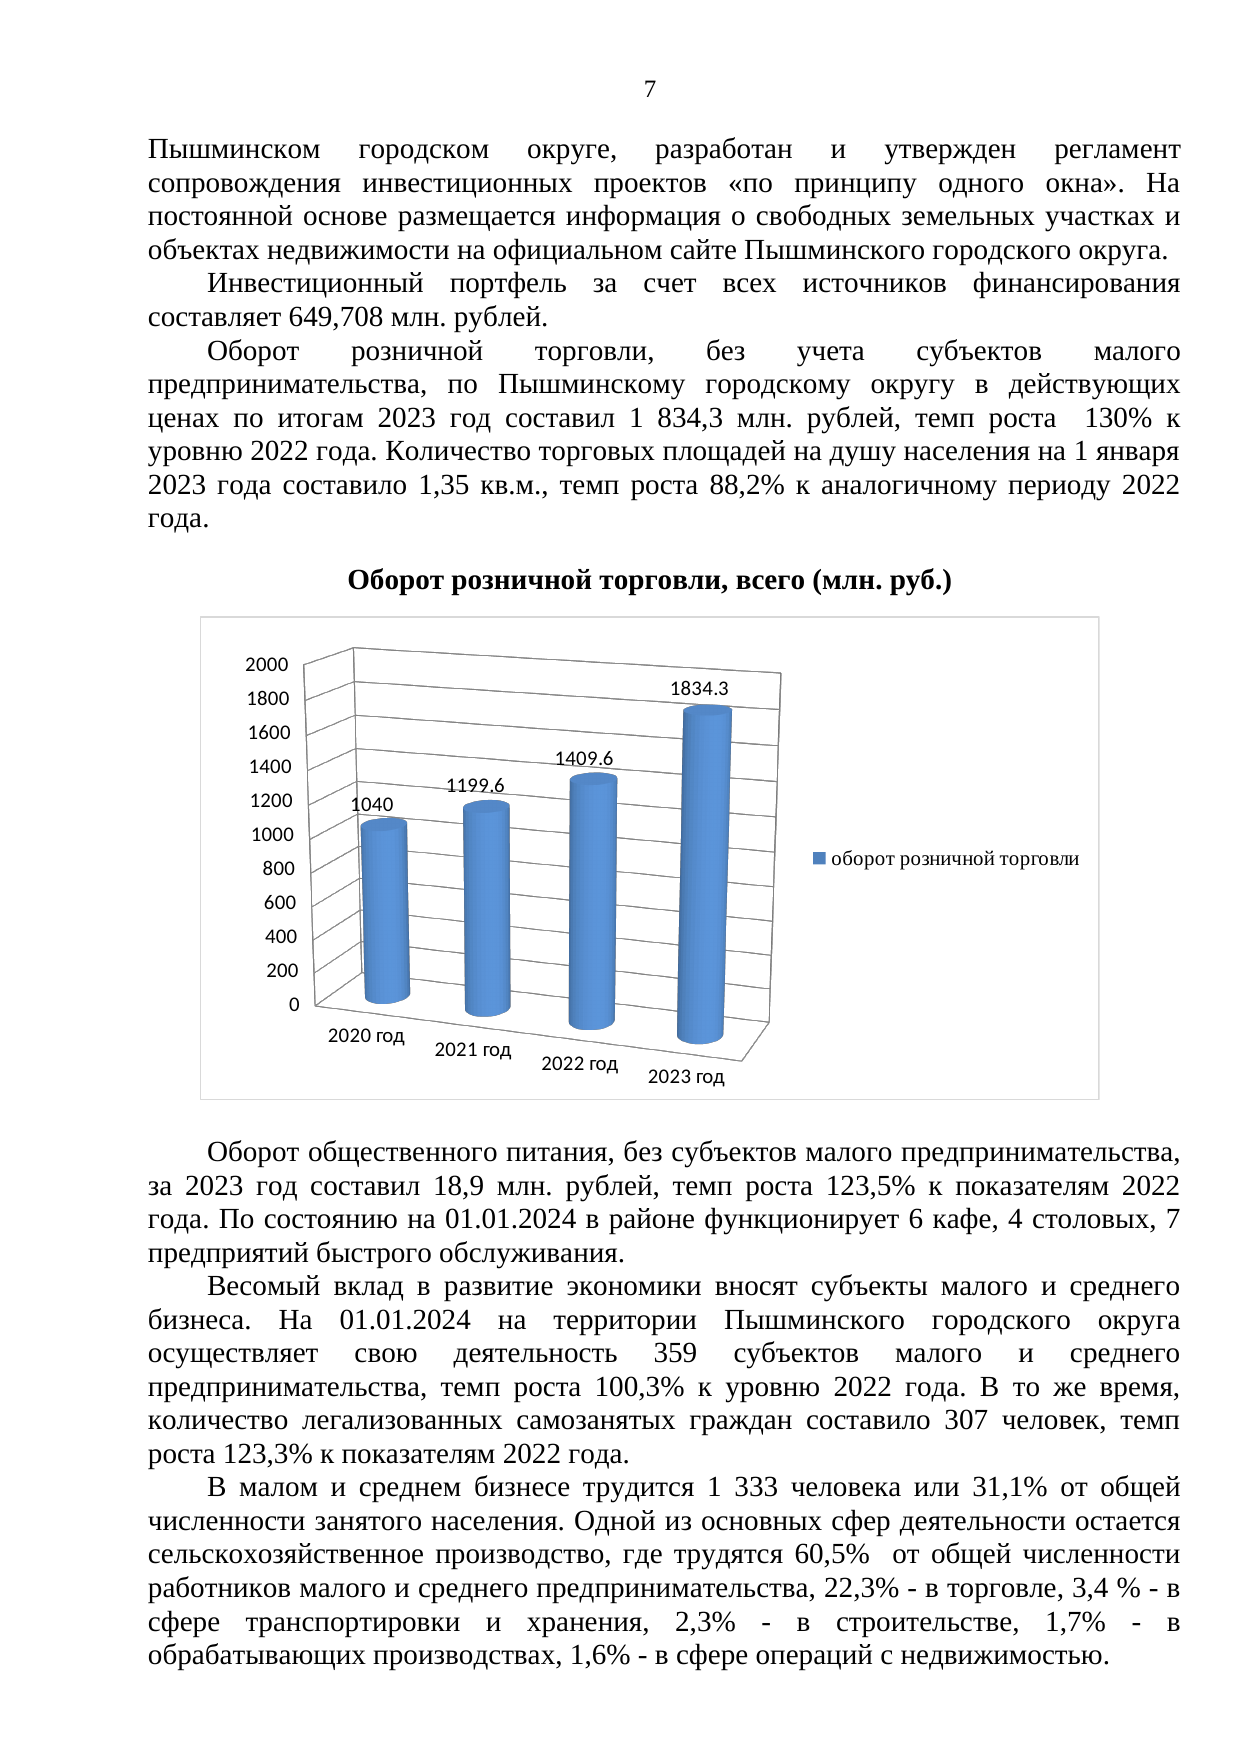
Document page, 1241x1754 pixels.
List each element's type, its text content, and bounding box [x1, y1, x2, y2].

text Оборот общественного питания, без субъектов малого предпринимательства, за 2023 год составил 18,9 млн. рублей, темп роста 123,5% к показателям 2022 года. По состоянию на 01.01.2024 в районе функционирует 6 кафе, 4 столовых, 7 предприятий быстрого обслуживания. [148, 1134, 1181, 1268]
text Оборот розничной торговли, без учета субъектов малого предпринимательства, по Пышминскому городскому округу в действующих ценах по итогам 2023 год составил 1 834,3 млн. рублей, темп роста 130% к уровню 2022 года. Количество торговых площадей на душу населения на 1 января 2023 года составило 1,35 кв.м., темп роста 88,2% к аналогичному периоду 2022 года. [148, 333, 1181, 534]
text Инвестиционный портфель за счет всех источников финансирования составляет 649,708 млн. рублей. [148, 266, 1181, 333]
text В малом и среднем бизнесе трудится 1 333 человека или 31,1% от общей численности занятого населения. Одной из основных сфер деятельности остается сельскохозяйственное производство, где трудятся 60,5% от общей численности работников малого и среднего предпринимательства, 22,3% - в торговле, 3,4 % - в сфере транспортировки и хранения, 2,3% - в строительстве, 1,7% - в обрабатывающих производствах, 1,6% - в сфере операций с недвижимостью. [148, 1469, 1181, 1671]
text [148, 131, 1181, 266]
text Весомый вклад в развитие экономики вносят субъекты малого и среднего бизнеса. На 01.01.2024 на территории Пышминского городского округа осуществляет свою деятельность 359 субъектов малого и среднего предпринимательства, темп роста 100,3% к уровню 2022 года. В то же время, количество легализованных самозанятых граждан составило 307 человек, темп роста 123,3% к показателям 2022 года. [148, 1268, 1181, 1469]
text Оборот розничной торговли, всего (млн. руб.) [148, 562, 1152, 595]
